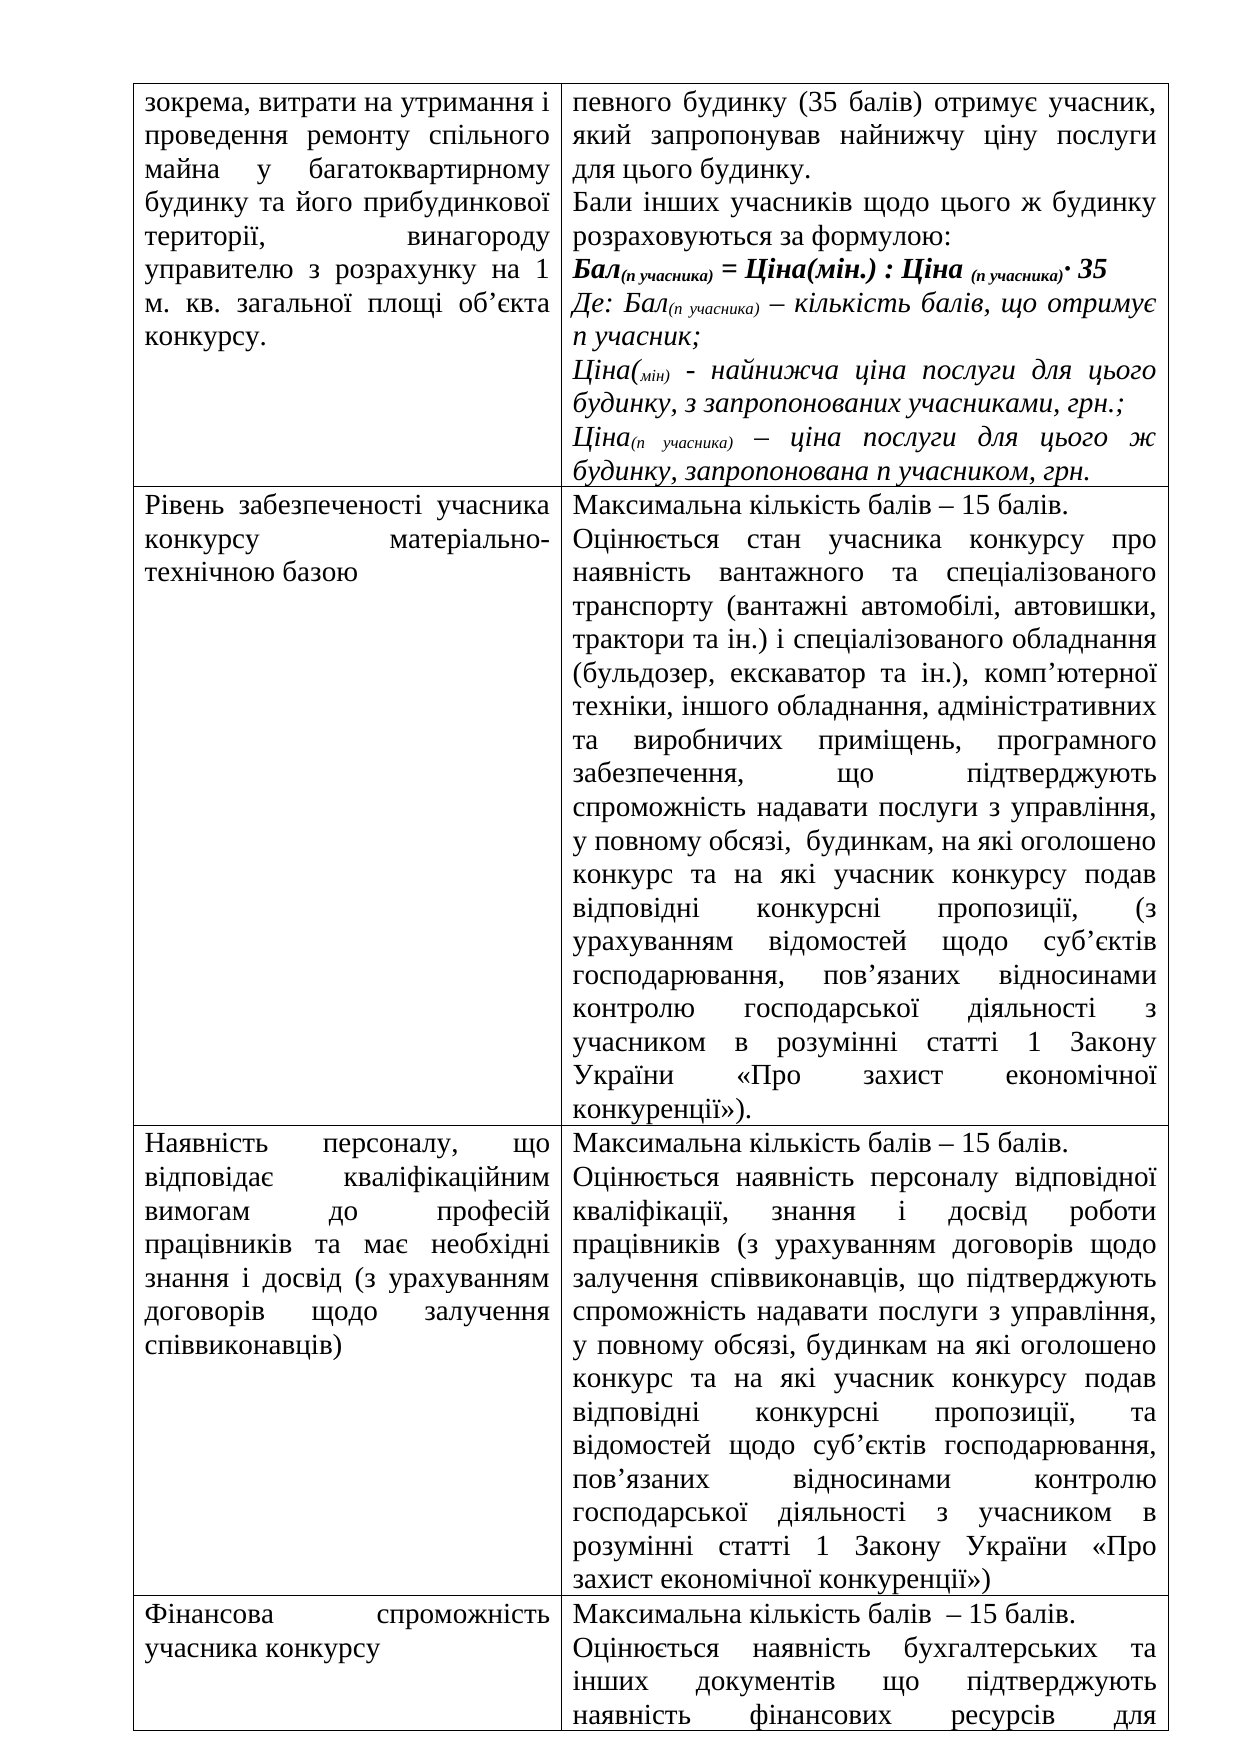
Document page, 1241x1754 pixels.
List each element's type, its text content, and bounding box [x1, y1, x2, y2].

table_cell Наявність персоналу, що відповідає кваліфікаційним вимогам до професій працівників та має необхідні знання і досвід (з урахуванням договорів щодо залучення співвиконавців) [134, 1126, 561, 1595]
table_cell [134, 1596, 561, 1730]
table_cell Максимальна кількість балів – 15 балів. Оцінюється стан учасника конкурсу про наявність вантажного та спеціалізованого транспорту (вантажні автомобілі, автовишки, трактори та ін.) і спеціалізованого обладнання (бульдозер, екскаватор та ін.), комп’ютерної техніки, іншого обладнання, адміністративних та виробничих приміщень, програмного забезпечення, що підтверджують спроможність надавати послуги з управління, у повному обсязі, будинкам, на які оголошено конкурс та на які учасник конкурсу подав відповідні конкурсні пропозиції, (з урахуванням відомостей щодо суб’єктів господарювання, пов’язаних відносинами контролю господарської діяльності з учасником в розумінні статті 1 Закону України «Про захист економічної конкуренції»). [562, 487, 1168, 1124]
table_cell Рівень забезпеченості учасника конкурсу матеріально-технічною базою [134, 487, 561, 1124]
table_cell Максимальна кількість балів – 15 балів. Оцінюється наявність персоналу відповідної кваліфікації, знання і досвід роботи працівників (з урахуванням договорів щодо залучення співвиконавців, що підтверджують спроможність надавати послуги з управління, у повному обсязі, будинкам на які оголошено конкурс та на які учасник конкурсу подав відповідні конкурсні пропозиції, та відомостей щодо суб’єктів господарювання, пов’язаних відносинами контролю господарської діяльності з учасником в розумінні статті 1 Закону України «Про захист економічної конкуренції») [562, 1126, 1168, 1595]
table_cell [134, 84, 561, 486]
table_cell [562, 84, 1168, 486]
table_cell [562, 1596, 1168, 1730]
